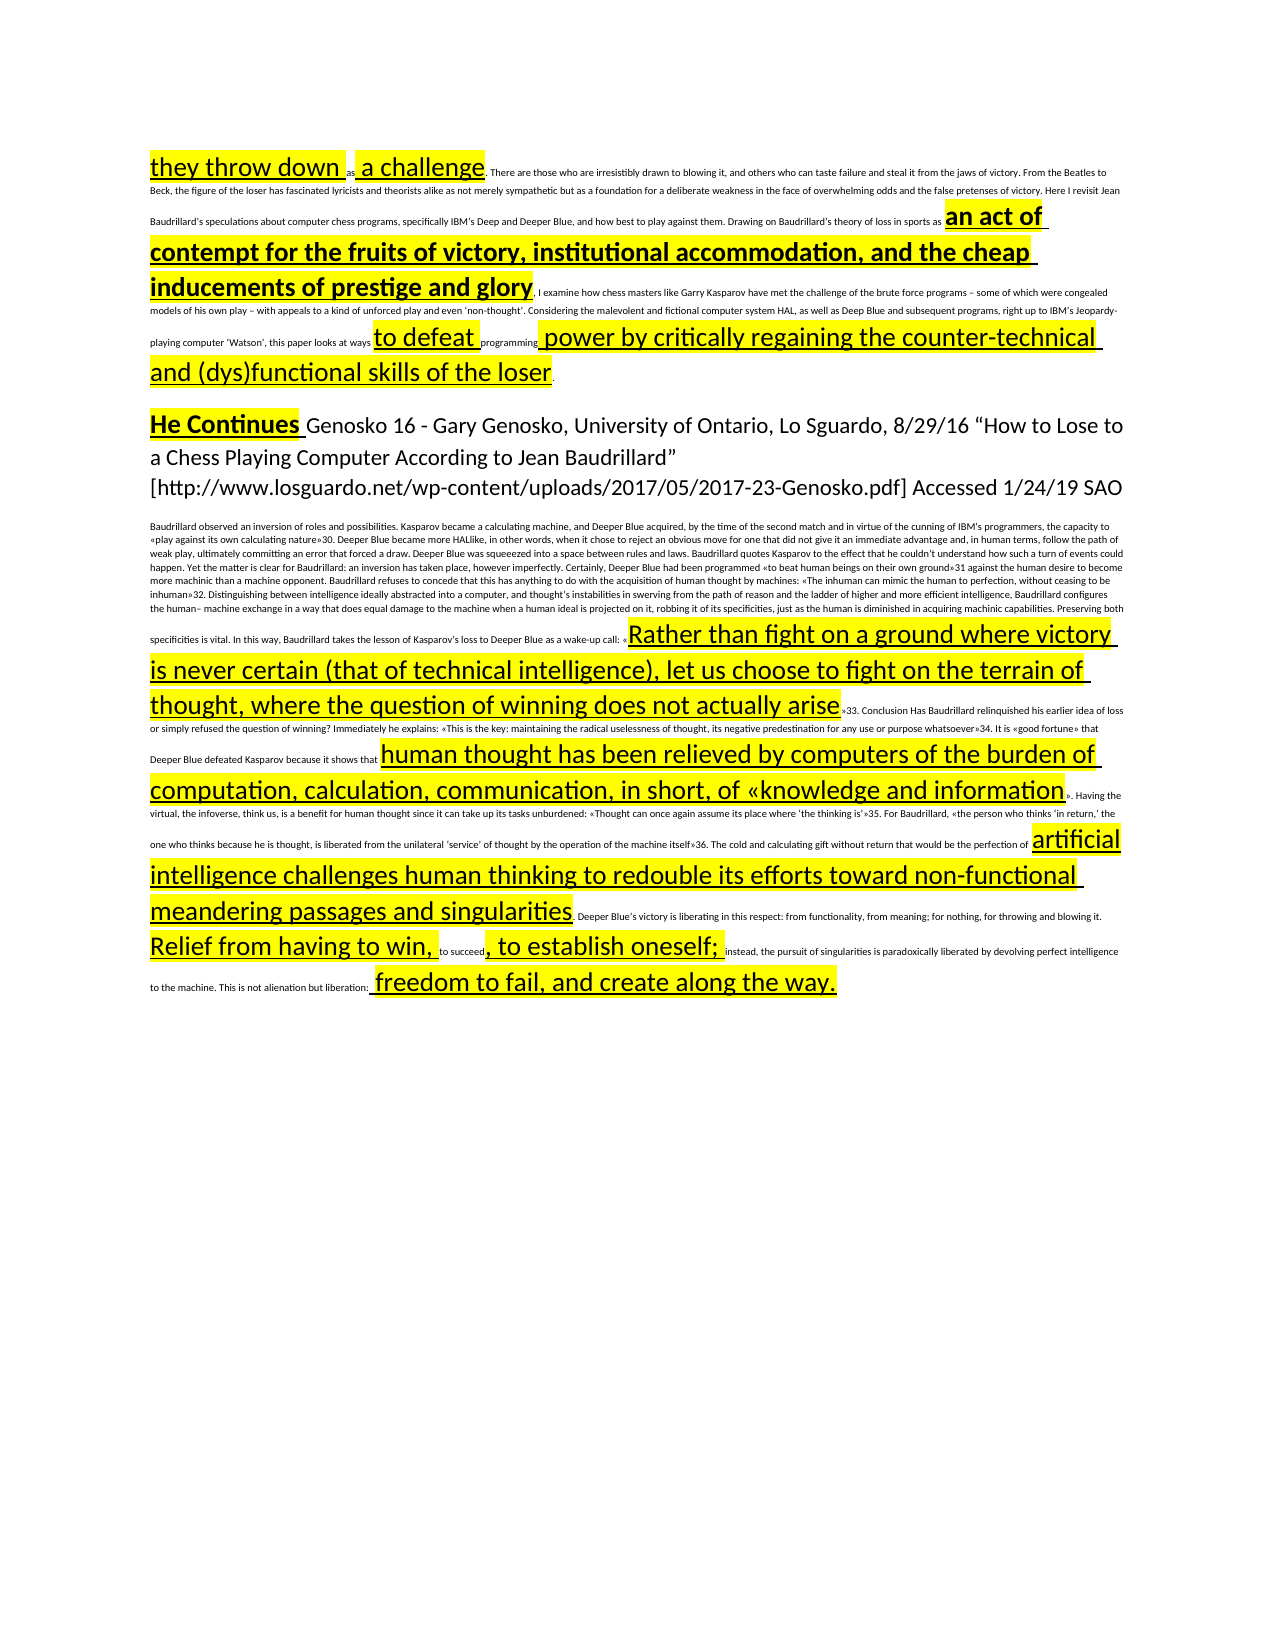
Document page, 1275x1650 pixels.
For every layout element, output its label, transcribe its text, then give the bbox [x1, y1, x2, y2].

text He Continues Genosko 16 - Gary Genosko, University of Ontario, Lo Sguardo, 8/29/16 “How to Lose to a Chess Playing Computer According to Jean Baudrillard” [http://www.losguardo.net/wp-content/uploads/2017/05/2017-23-Genosko.pdf] Accessed 1/24/19 SAO [150, 408, 1125, 501]
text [150, 150, 1125, 388]
text Baudrillard observed an inversion of roles and possibilities. Kasparov became a calculating machine, and Deeper Blue acquired, by the time of the second match and in virtue of the cunning of IBM’s programmers, the capacity to «play against its own calculating nature»30. Deeper Blue became more HALlike, in other words, when it chose to reject an obvious move for one that did not give it an immediate advantage and, in human terms, follow the path of weak play, ultimately committing an error that forced a draw. Deeper Blue was squeeezed into a space between rules and laws. Baudrillard quotes Kasparov to the effect that he couldn’t understand how such a turn of events could happen. Yet the matter is clear for Baudrillard: an inversion has taken place, however imperfectly. Certainly, Deeper Blue had been programmed «to beat human beings on their own ground»31 against the human desire to become more machinic than a machine opponent. Baudrillard refuses to concede that this has anything to do with the acquisition of human thought by machines: «The inhuman can mimic the human to perfection, without ceasing to be inhuman»32. Distinguishing between intelligence ideally abstracted into a computer, and thought’s instabilities in swerving from the path of reason and the ladder of higher and more efficient intelligence, Baudrillard configures the human– machine exchange in a way that does equal damage to the machine when a human ideal is projected on it, robbing it of its specificities, just as the human is diminished in acquiring machinic capabilities. Preserving both specificities is vital. In this way, Baudrillard takes the lesson of Kasparov’s loss to Deeper Blue as a wake-up call: «Rather than fight on a ground where victory is never certain (that of technical intelligence), let us choose to fight on the terrain of thought, where the question of winning does not actually arise»33. Conclusion Has Baudrillard relinquished his earlier idea of loss or simply refused the question of winning? Immediately he explains: «This is the key: maintaining the radical uselessness of thought, its negative predestination for any use or purpose whatsoever»34. It is «good fortune» that Deeper Blue defeated Kasparov because it shows that human thought has been relieved by computers of the burden of computation, calculation, communication, in short, of «knowledge and information». Having the virtual, the infoverse, think us, is a benefit for human thought since it can take up its tasks unburdened: «Thought can once again assume its place where ‘the thinking is’»35. For Baudrillard, «the person who thinks ‘in return,’ the one who thinks because he is thought, is liberated from the unilateral ‘service’ of thought by the operation of the machine itself»36. The cold and calculating gift without return that would be the perfection of artificial intelligence challenges human thinking to redouble its efforts toward non-functional meandering passages and singularities. Deeper Blue’s victory is liberating in this respect: from functionality, from meaning; for nothing, for throwing and blowing it. Relief from having to win, to succeed, to establish oneself; instead, the pursuit of singularities is paradoxically liberated by devolving perfect intelligence to the machine. This is not alienation but liberation: freedom to fail, and create along the way. [150, 520, 1125, 998]
